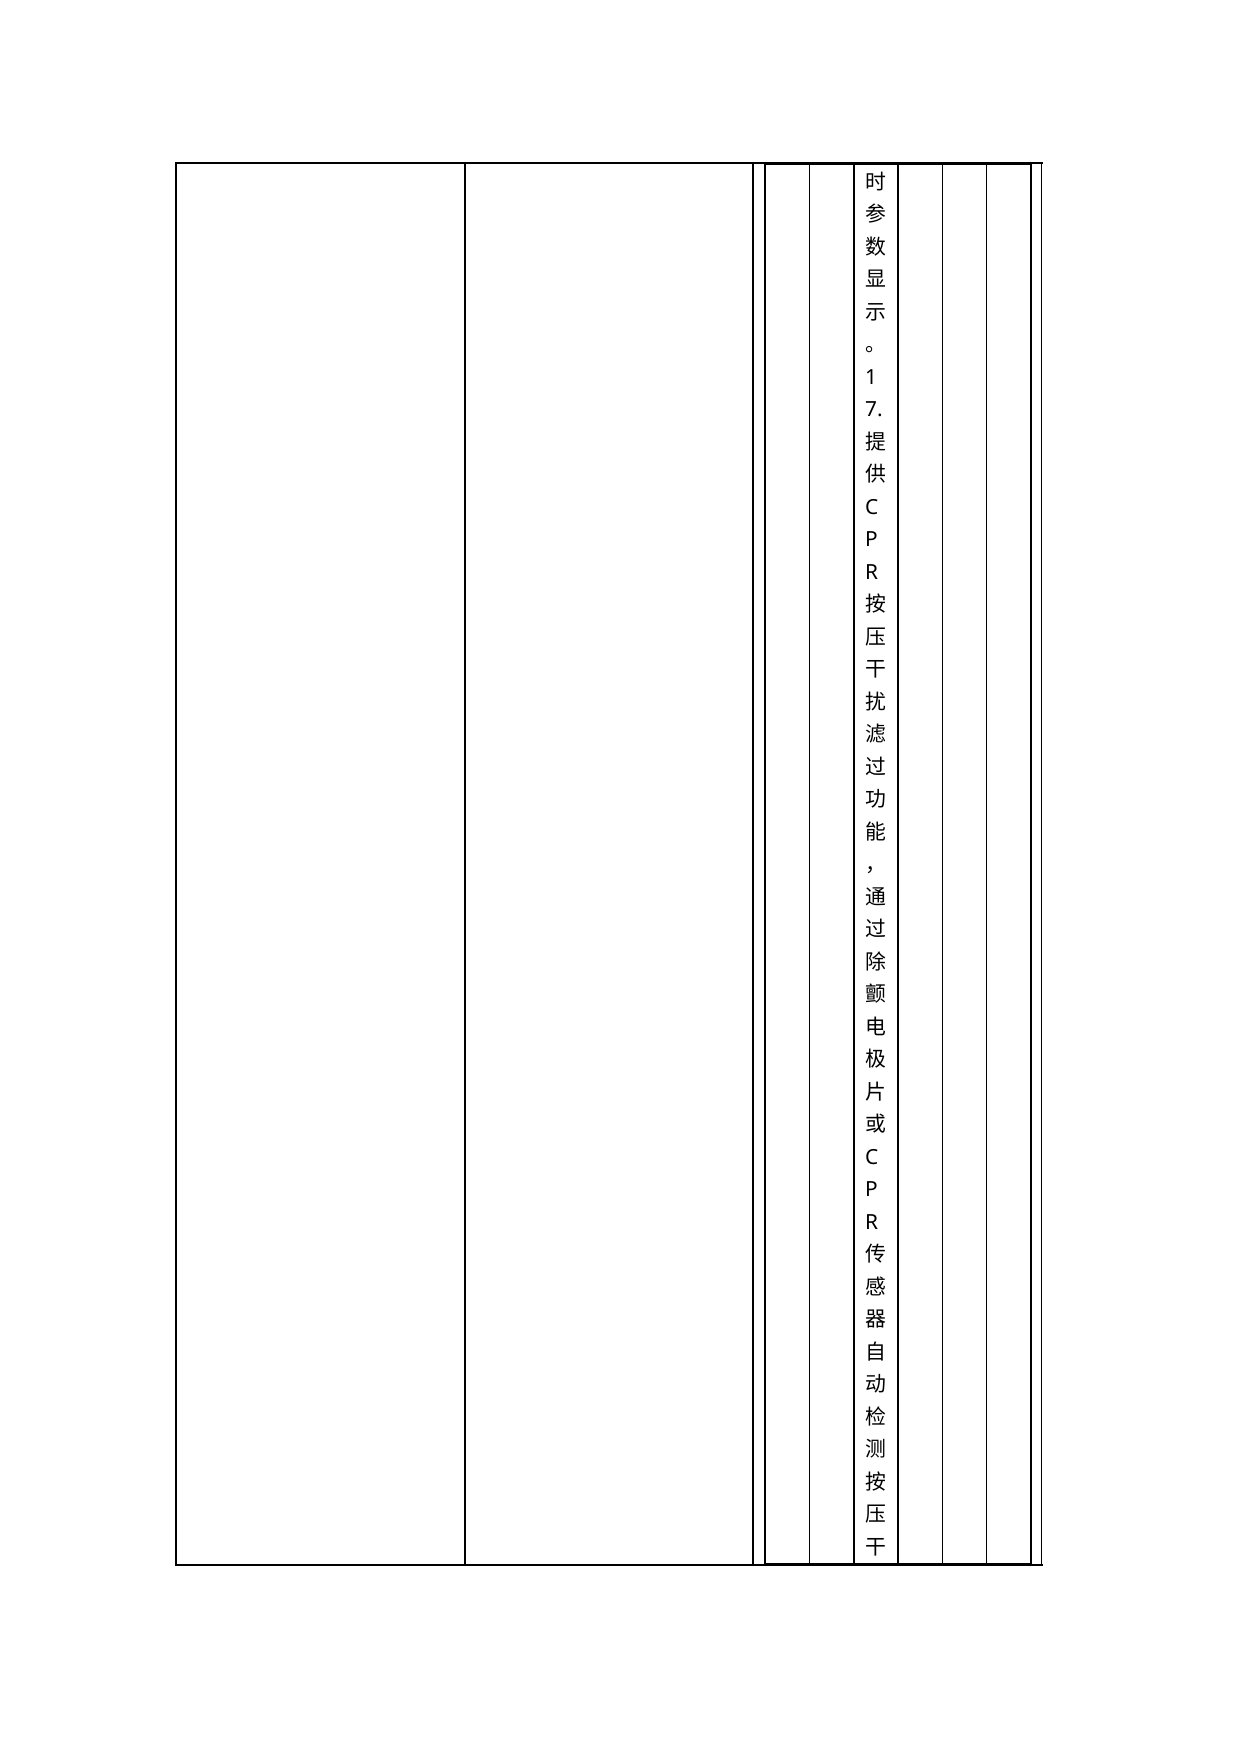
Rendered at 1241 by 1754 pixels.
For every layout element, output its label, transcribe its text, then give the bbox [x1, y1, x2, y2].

table_cell [466, 164, 752, 1564]
table_cell [899, 165, 942, 1563]
table_cell 2 [177, 164, 464, 1564]
table_cell [766, 165, 809, 1563]
table_cell [754, 164, 764, 1564]
table_cell [943, 165, 986, 1563]
table_cell [855, 165, 897, 1563]
table_cell [1032, 164, 1041, 1564]
table_cell [810, 165, 853, 1563]
table_cell [987, 165, 1030, 1563]
